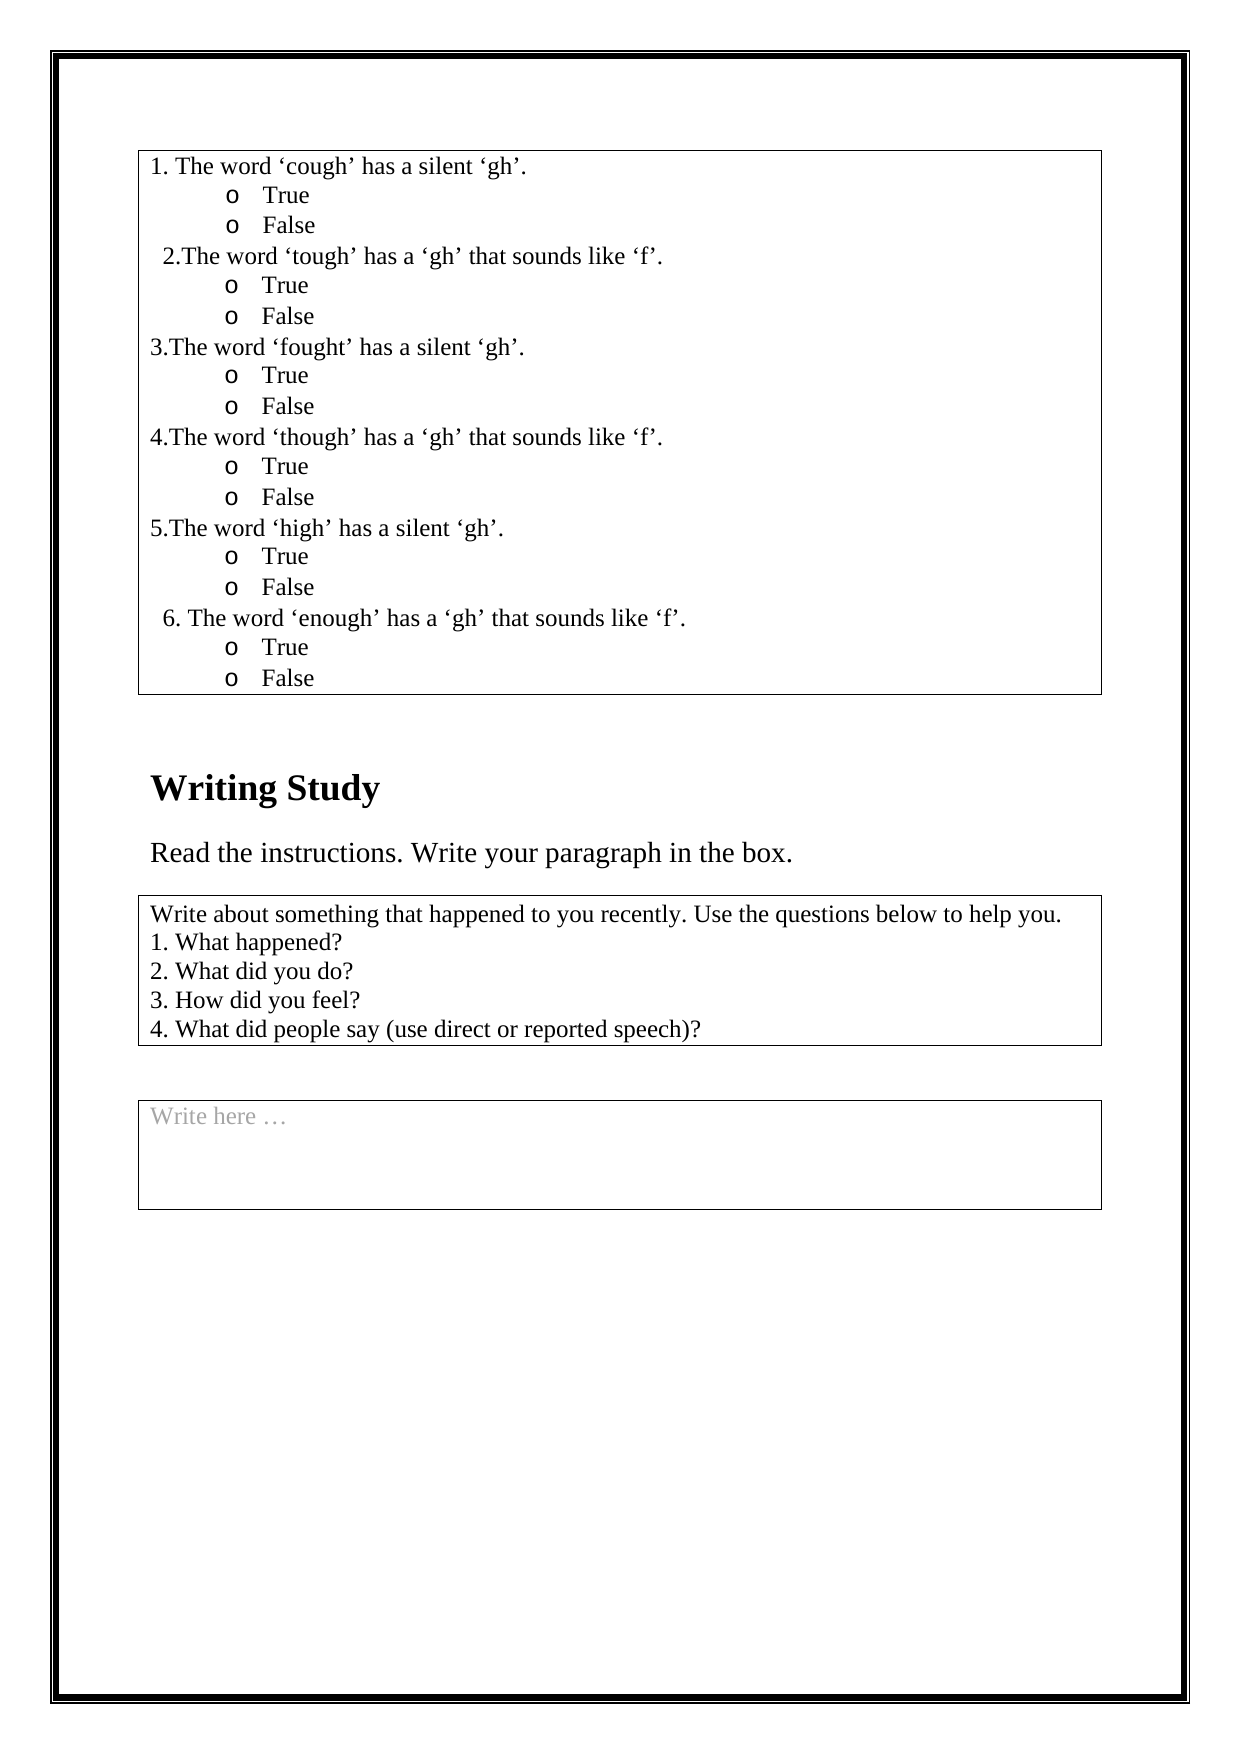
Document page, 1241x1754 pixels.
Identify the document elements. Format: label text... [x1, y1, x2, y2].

table_header 1. The word ‘cough’ has a silent ‘gh’. True False 2.The word ‘tough’ has a ‘gh’ that sounds like ‘f’. True False 3.The word ‘fought’ has a silent ‘gh’. True False 4.The word ‘though’ has a ‘gh’ that sounds like ‘f’. True False 5.The word ‘high’ has a silent ‘gh’. True False 6. The word ‘enough’ has a ‘gh’ that sounds like ‘f’. True False [139, 151, 1101, 693]
table_header Write here … [139, 1101, 1101, 1209]
text Writing Study [150, 765, 1090, 808]
table_header Write about something that happened to you recently. Use the questions below to help you. 1. What happened? 2. What did you do? 3. How did you feel? 4. What did people say (use direct or reported speech)? [139, 896, 1101, 1045]
text Read the instructions. Write your paragraph in the box. [150, 835, 1090, 869]
